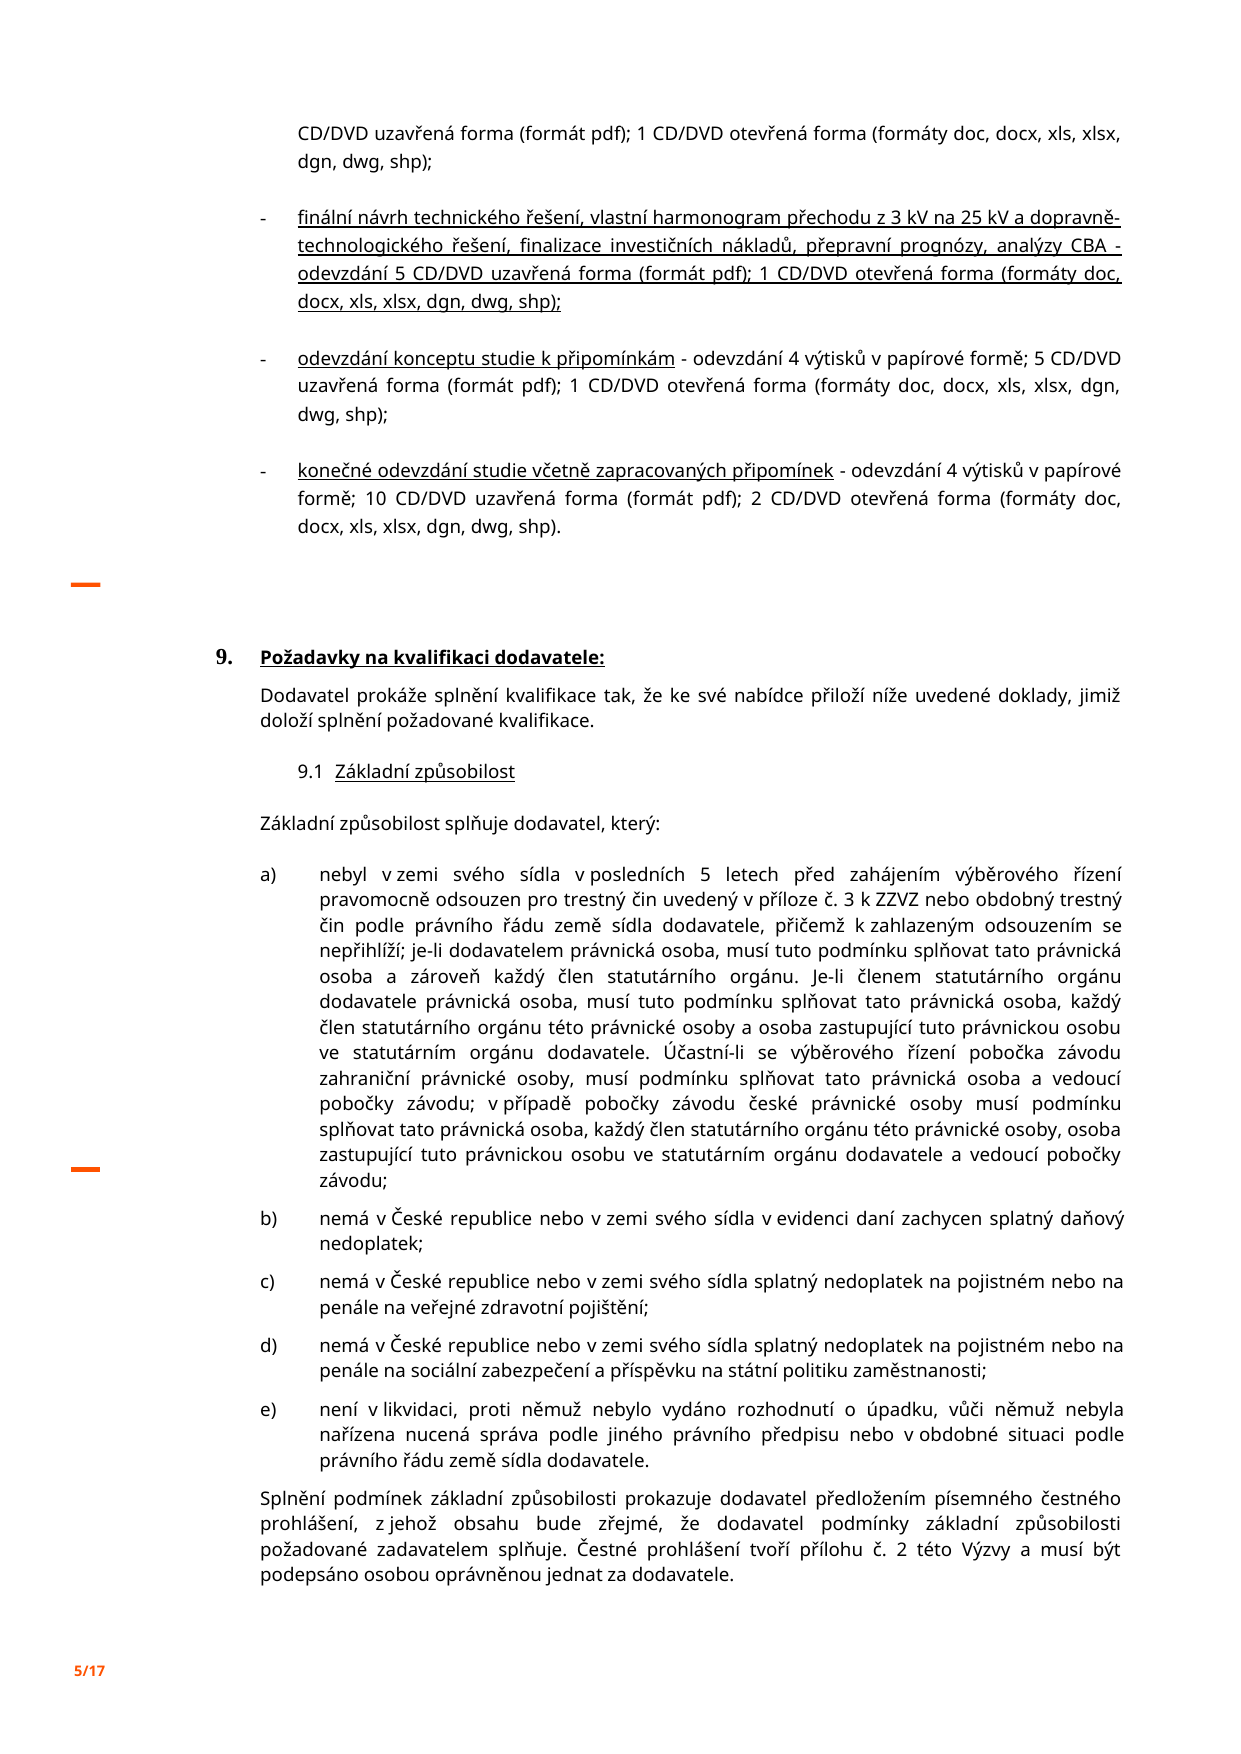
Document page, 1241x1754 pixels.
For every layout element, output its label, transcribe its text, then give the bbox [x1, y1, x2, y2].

list odevzdání konceptu studie k připomínkám - odevzdání 4 výtisků v papírové formě; 5 CD/DVD uzavřená forma (formát pdf); 1 CD/DVD otevřená forma (formáty doc, docx, xls, xlsx, dgn, dwg, shp); [260, 345, 1122, 426]
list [260, 121, 1122, 174]
text c) nemá v České republice nebo v zemi svého sídla splatný nedoplatek na pojistném nebo na penále na veřejné zdravotní pojištění; [260, 1269, 1124, 1320]
text Dodavatel prokáže splnění kvalifikace tak, že ke své nabídce přiloží níže uvedené doklady, jimiž doloží splnění požadované kvalifikace. [260, 682, 1122, 733]
list Požadavky na kvalifikaci dodavatele: [216, 643, 1122, 670]
text e) není v likvidaci, proti němuž nebylo vydáno rozhodnutí o úpadku, vůči němuž nebyla nařízena nucená správa podle jiného právního předpisu nebo v obdobné situaci podle právního řádu země sídla dodavatele. [260, 1396, 1124, 1472]
text Základní způsobilost splňuje dodavatel, který: [216, 810, 1122, 835]
text d) nemá v České republice nebo v zemi svého sídla splatný nedoplatek na pojistném nebo na penále na sociální zabezpečení a příspěvku na státní politiku zaměstnanosti; [260, 1332, 1124, 1383]
list Základní způsobilost [297, 759, 1122, 784]
text Splnění podmínek základní způsobilosti prokazuje dodavatel předložením písemného čestného prohlášení, z jehož obsahu bude zřejmé, že dodavatel podmínky základní způsobilosti požadované zadavatelem splňuje. Čestné prohlášení tvoří přílohu č. 2 této Výzvy a musí být podepsáno osobou oprávněnou jednat za dodavatele. [260, 1485, 1122, 1587]
text a) nebyl v zemi svého sídla v posledních 5 letech před zahájením výběrového řízení pravomocně odsouzen pro trestný čin uvedený v příloze č. 3 k ZZVZ nebo obdobný trestný čin podle právního řádu země sídla dodavatele, přičemž k zahlazeným odsouzením se nepřihlíží; je-li dodavatelem právnická osoba, musí tuto podmínku splňovat tato právnická osoba a zároveň každý člen statutárního orgánu. Je-li členem statutárního orgánu dodavatele právnická osoba, musí tuto podmínku splňovat tato právnická osoba, každý člen statutárního orgánu této právnické osoby a osoba zastupující tuto právnickou osobu ve statutárním orgánu dodavatele. Účastní-li se výběrového řízení pobočka závodu zahraniční právnické osoby, musí podmínku splňovat tato právnická osoba a vedoucí pobočky závodu; v případě pobočky závodu české právnické osoby musí podmínku splňovat tato právnická osoba, každý člen statutárního orgánu této právnické osoby, osoba zastupující tuto právnickou osobu ve statutárním orgánu dodavatele a vedoucí pobočky závodu; [260, 861, 1122, 1193]
list konečné odevzdání studie včetně zapracovaných připomínek - odevzdání 4 výtisků v papírové formě; 10 CD/DVD uzavřená forma (formát pdf); 2 CD/DVD otevřená forma (formáty doc, docx, xls, xlsx, dgn, dwg, shp). [260, 457, 1122, 538]
text b) nemá v České republice nebo v zemi svého sídla v evidenci daní zachycen splatný daňový nedoplatek; [260, 1205, 1124, 1256]
list finální návrh technického řešení, vlastní harmonogram přechodu z 3 kV na 25 kV a dopravně-technologického řešení, finalizace investičních nákladů, přepravní prognózy, analýzy CBA - odevzdání 5 CD/DVD uzavřená forma (formát pdf); 1 CD/DVD otevřená forma (formáty doc, docx, xls, xlsx, dgn, dwg, shp); [260, 205, 1122, 314]
